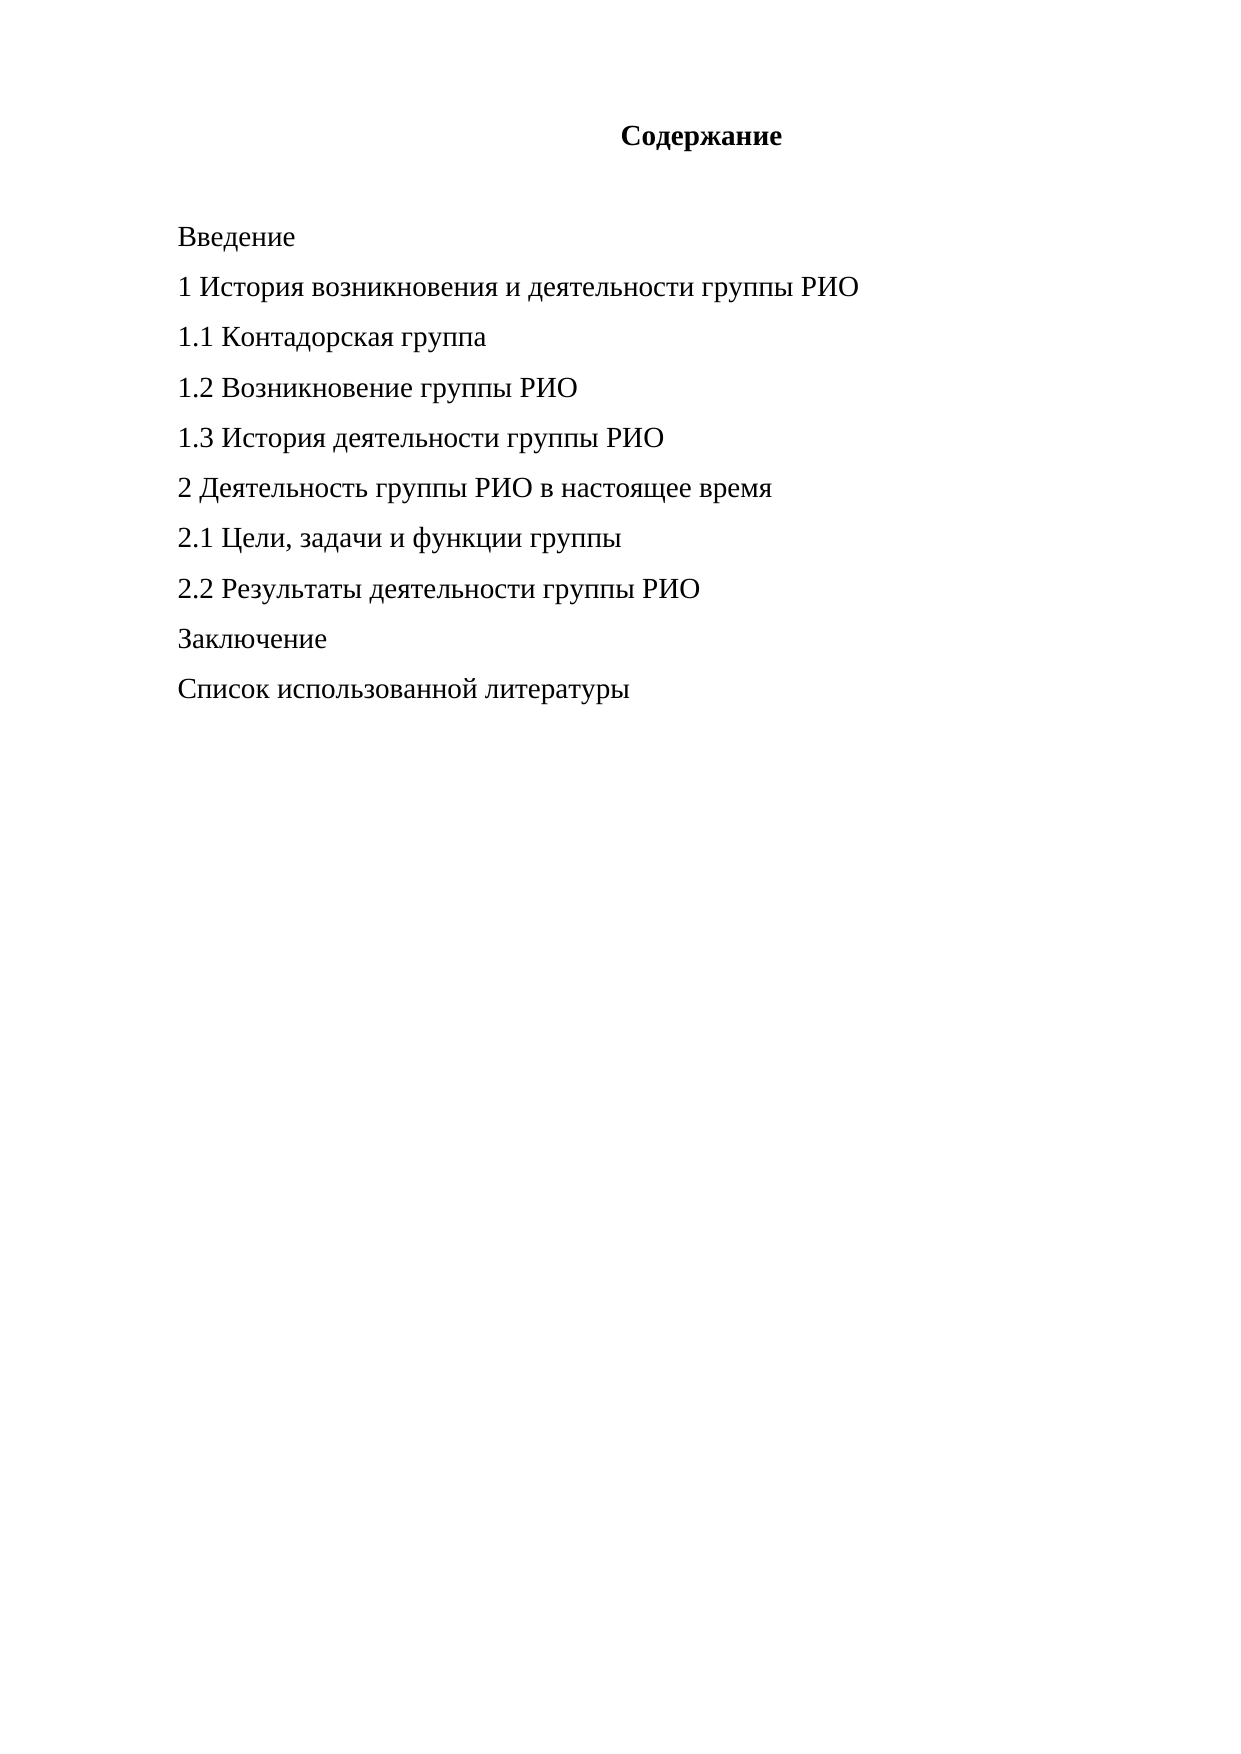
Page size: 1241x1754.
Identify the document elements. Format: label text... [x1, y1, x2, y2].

text Содержание [177, 118, 1152, 152]
text 1.1 Контадорская группа [177, 319, 1152, 353]
text 1 История возникновения и деятельности группы РИО [177, 269, 1152, 303]
text 1.3 История деятельности группы РИО [177, 420, 1152, 453]
text Список использованной литературы [177, 672, 1152, 705]
text 2.1 Цели, задачи и функции группы [177, 521, 1152, 554]
text Заключение [177, 621, 1152, 655]
text 2 Деятельность группы РИО в настоящее время [177, 470, 1152, 504]
text 1.2 Возникновение группы РИО [177, 370, 1152, 403]
text 2.2 Результаты деятельности группы РИО [177, 571, 1152, 604]
text Введение [177, 219, 1152, 252]
